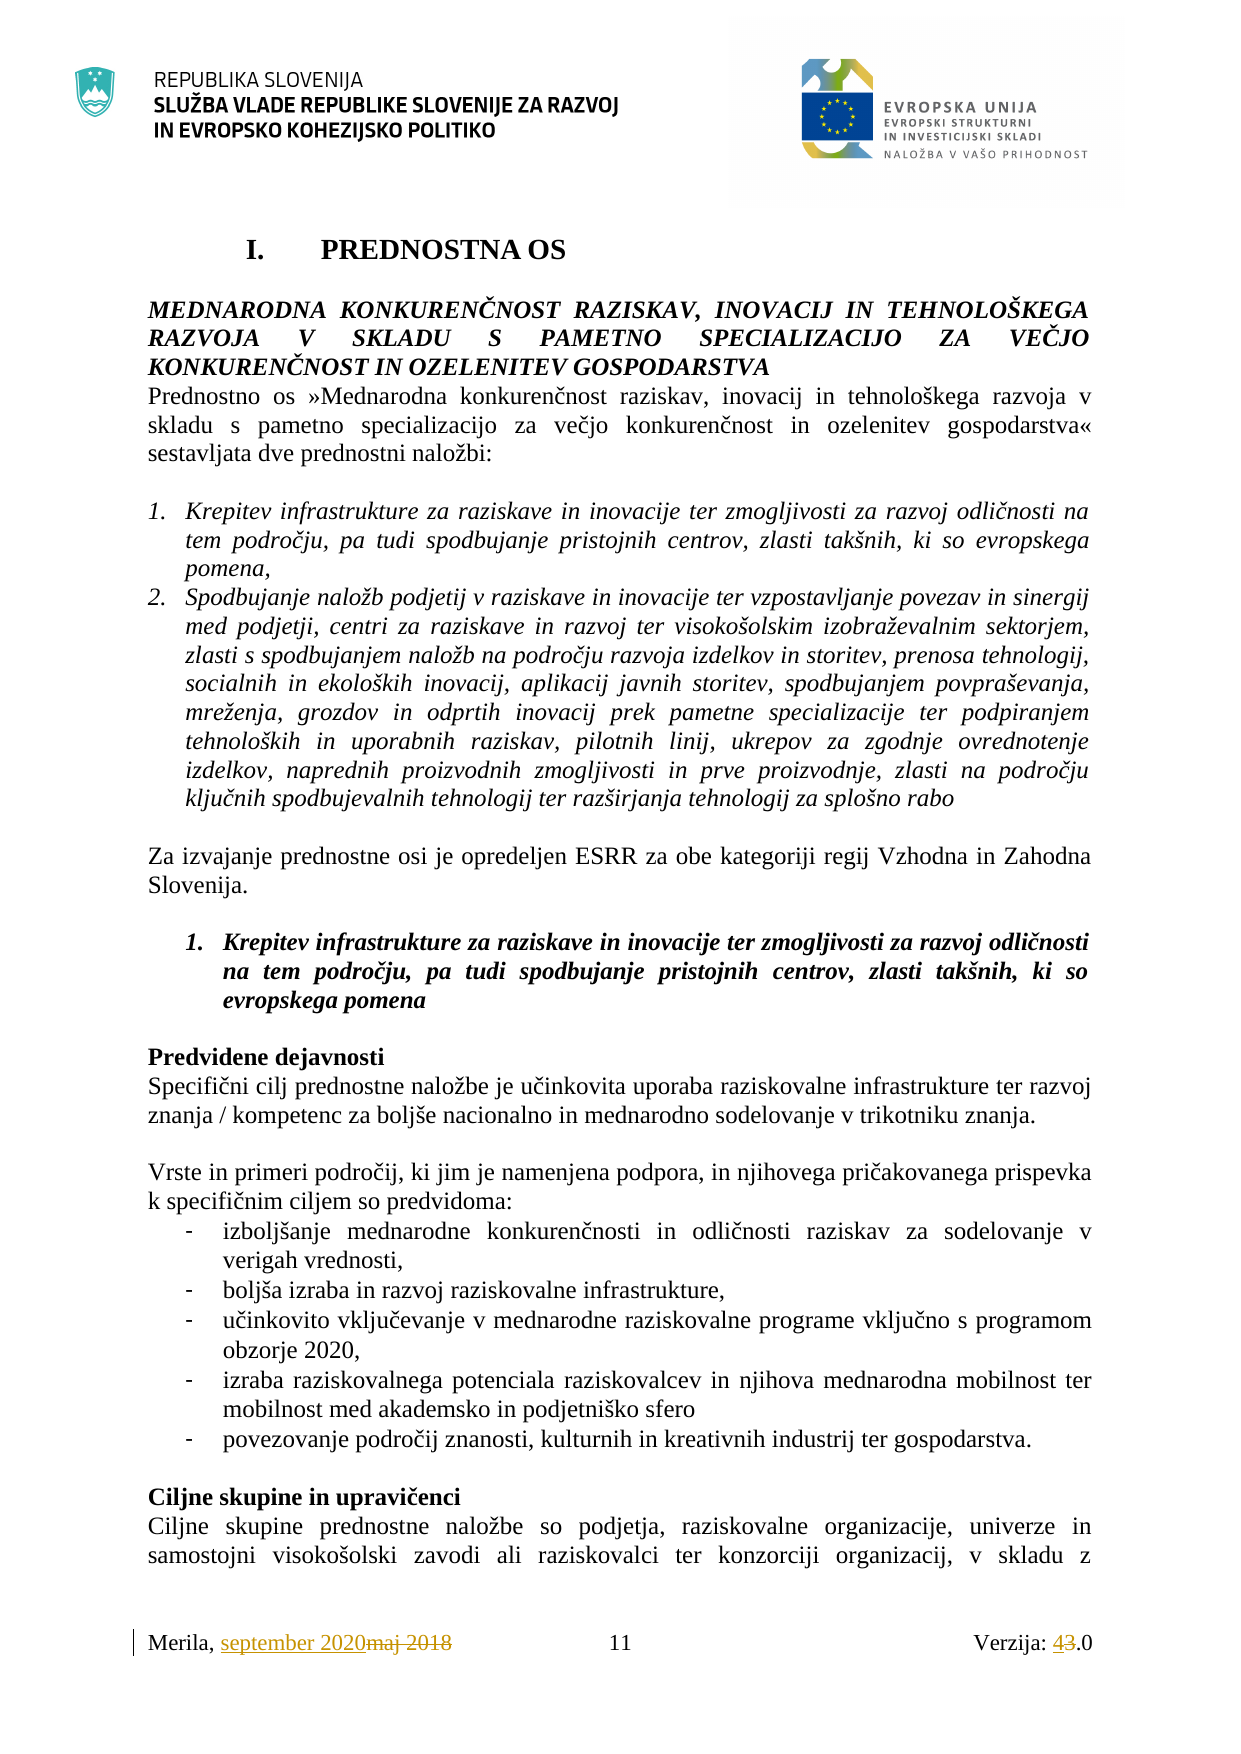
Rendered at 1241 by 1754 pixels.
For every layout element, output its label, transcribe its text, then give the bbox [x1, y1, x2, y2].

list povezovanje področij znanosti, kulturnih in kreativnih industrij ter gospodarstva. [185, 1423, 1093, 1454]
list izboljšanje mednarodne konkurenčnosti in odličnosti raziskav za sodelovanje v verigah vrednosti, [185, 1215, 1093, 1274]
text Prednostno os »Mednarodna konkurenčnost raziskav, inovacij in tehnološkega razvoja v skladu s pametno specializacijo za večjo konkurenčnost in ozelenitev gospodarstva« sestavljata dve prednostni naložbi: [148, 381, 1093, 467]
text Specifični cilj prednostne naložbe je učinkovita uporaba raziskovalne infrastrukture ter razvoj znanja / kompetenc za boljše nacionalno in mednarodno sodelovanje v trikotniku znanja. [148, 1071, 1093, 1128]
picture [728, 16, 1125, 208]
text Vrste in primeri področij, ki jim je namenjena podpora, in njihovega pričakovanega prispevka k specifičnim ciljem so predvidoma: [148, 1157, 1093, 1215]
subtitle Krepitev infrastrukture za raziskave in inovacije ter zmogljivosti za razvoj odličnosti na tem področju, pa tudi spodbujanje pristojnih centrov, zlasti takšnih, ki so evropskega pomena [185, 927, 1093, 1013]
list Spodbujanje naložb podjetij v raziskave in inovacije ter vzpostavljanje povezav in sinergij med podjetji, centri za raziskave in razvoj ter visokošolskim izobraževalnim sektorjem, zlasti s spodbujanjem naložb na področju razvoja izdelkov in storitev, prenosa tehnologij, socialnih in ekoloških inovacij, aplikacij javnih storitev, spodbujanjem povpraševanja, mreženja, grozdov in odprtih inovacij prek pametne specializacije ter podpiranjem tehnoloških in uporabnih raziskav, pilotnih linij, ukrepov za zgodnje ovrednotenje izdelkov, naprednih proizvodnih zmogljivosti in prve proizvodnje, zlasti na področju ključnih spodbujevalnih tehnologij ter razširjanja tehnologij za splošno rabo [148, 582, 1093, 812]
text Za izvajanje prednostne osi je opredeljen ESRR za obe kategoriji regij Vzhodna in Zahodna Slovenija. [148, 841, 1093, 898]
picture [75, 67, 619, 144]
list učinkovito vključevanje v mednarodne raziskovalne programe vključno s programom obzorje 2020, [185, 1304, 1093, 1364]
text MEDNARODNA KONKURENČNOST RAZISKAV, INOVACIJ IN TEHNOLOŠKEGA RAZVOJA V SKLADU S PAMETNO SPECIALIZACIJO ZA VEČJO KONKURENČNOST IN OZELENITEV GOSPODARSTVA [148, 295, 1093, 381]
subtitle PREDNOSTNA OS [246, 232, 1093, 266]
text Predvidene dejavnosti [148, 1042, 1093, 1071]
list izraba raziskovalnega potenciala raziskovalcev in njihova mednarodna mobilnost ter mobilnost med akademsko in podjetniško sfero [185, 1364, 1093, 1423]
list Krepitev infrastrukture za raziskave in inovacije ter zmogljivosti za razvoj odličnosti na tem področju, pa tudi spodbujanje pristojnih centrov, zlasti takšnih, ki so evropskega pomena, [148, 496, 1093, 582]
text Ciljne skupine in upravičenci [148, 1482, 1093, 1511]
list boljša izraba in razvoj raziskovalne infrastrukture, [185, 1274, 1093, 1304]
